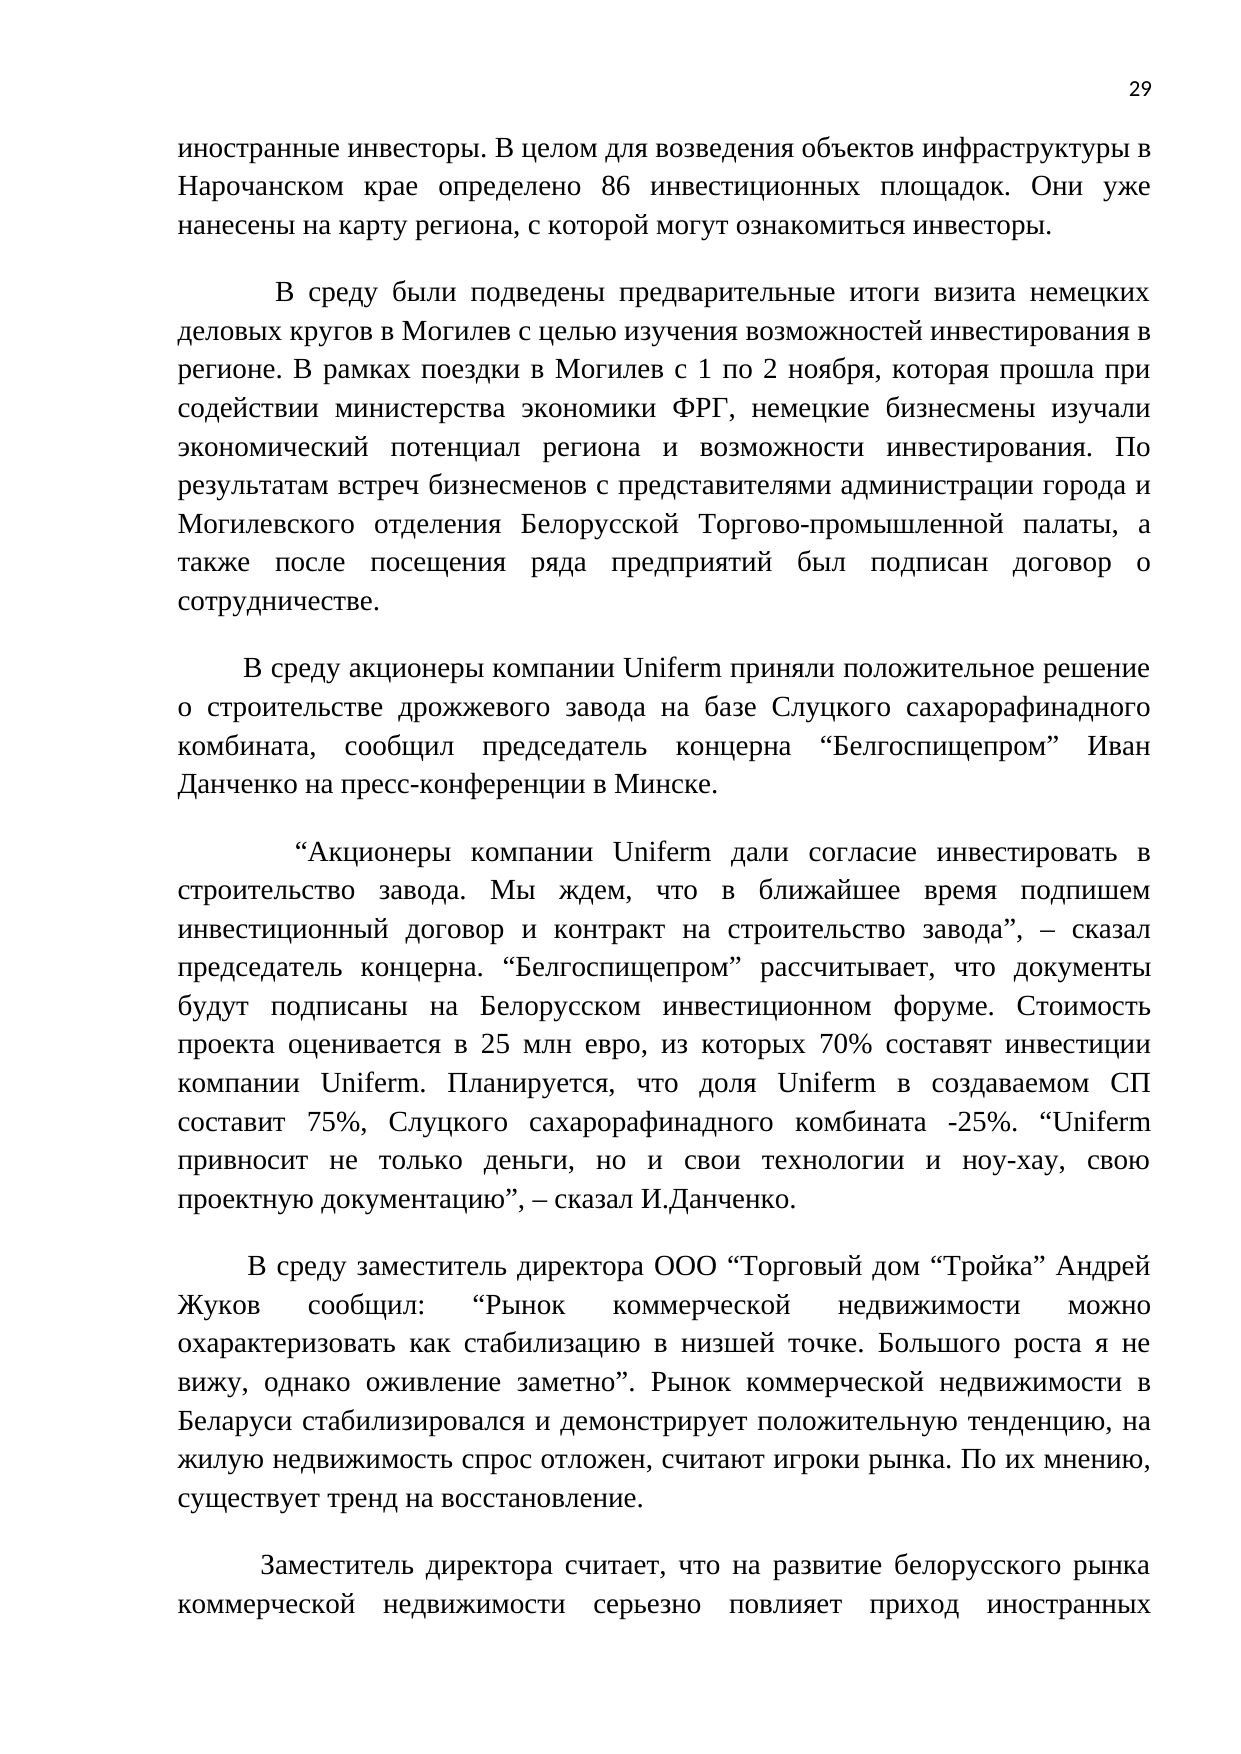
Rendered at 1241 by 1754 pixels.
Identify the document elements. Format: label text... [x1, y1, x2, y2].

text В среду акционеры компании Uniferm приняли положительное решение о строительстве дрожжевого завода на базе Слуцкого сахарорафинадного комбината, сообщил председатель концерна “Белгоспищепром” Иван Данченко на пресс-конференции в Минске. [177, 728, 1152, 877]
text “Акционеры компании Uniferm дали согласие инвестировать в строительство завода. Мы ждем, что в ближайшее время подпишем инвестиционный договор и контракт на строительство завода”, – сказал председатель концерна. “Белгоспищепром” рассчитывает, что документы будут подписаны на Белорусском инвестиционном форуме. Стоимость проекта оценивается в 25 млн евро, из которых 70% составят инвестиции компании Uniferm. Планируется, что доля Uniferm в создаваемом СП составит 75%, Слуцкого сахарорафинадного комбината -25%. “Uniferm привносит не только деньги, но и свои технологии и ноу-хау, свою проектную документацию”, – сказал И.Данченко. [177, 911, 1152, 1291]
text В среду заместитель директора ООО “Торговый дом “Тройка” Андрей Жуков сообщил: “Рынок коммерческой недвижимости можно охарактеризовать как стабилизацию в низшей точке. Большого роста я не вижу, однако оживление заметно”. Рынок коммерческой недвижимости в Беларуси стабилизировался и демонстрирует положительную тенденцию, на жилую недвижимость спрос отложен, считают игроки рынка. По их мнению, существует тренд на восстановление. [177, 1326, 1152, 1590]
text В среду были подведены предварительные итоги визита немецких деловых кругов в Могилев с целью изучения возможностей инвестирования в регионе. В рамках поездки в Могилев с 1 по 2 ноября, которая прошла при содействии министерства экономики ФРГ, немецкие бизнесмены изучали экономический потенциал региона и возможности инвестирования. По результатам встреч бизнесменов с представителями администрации города и Могилевского отделения Белорусской Торгово-промышленной палаты, а также после посещения ряда предприятий был подписан договор о сотрудничестве. [177, 352, 1152, 693]
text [177, 130, 1152, 317]
